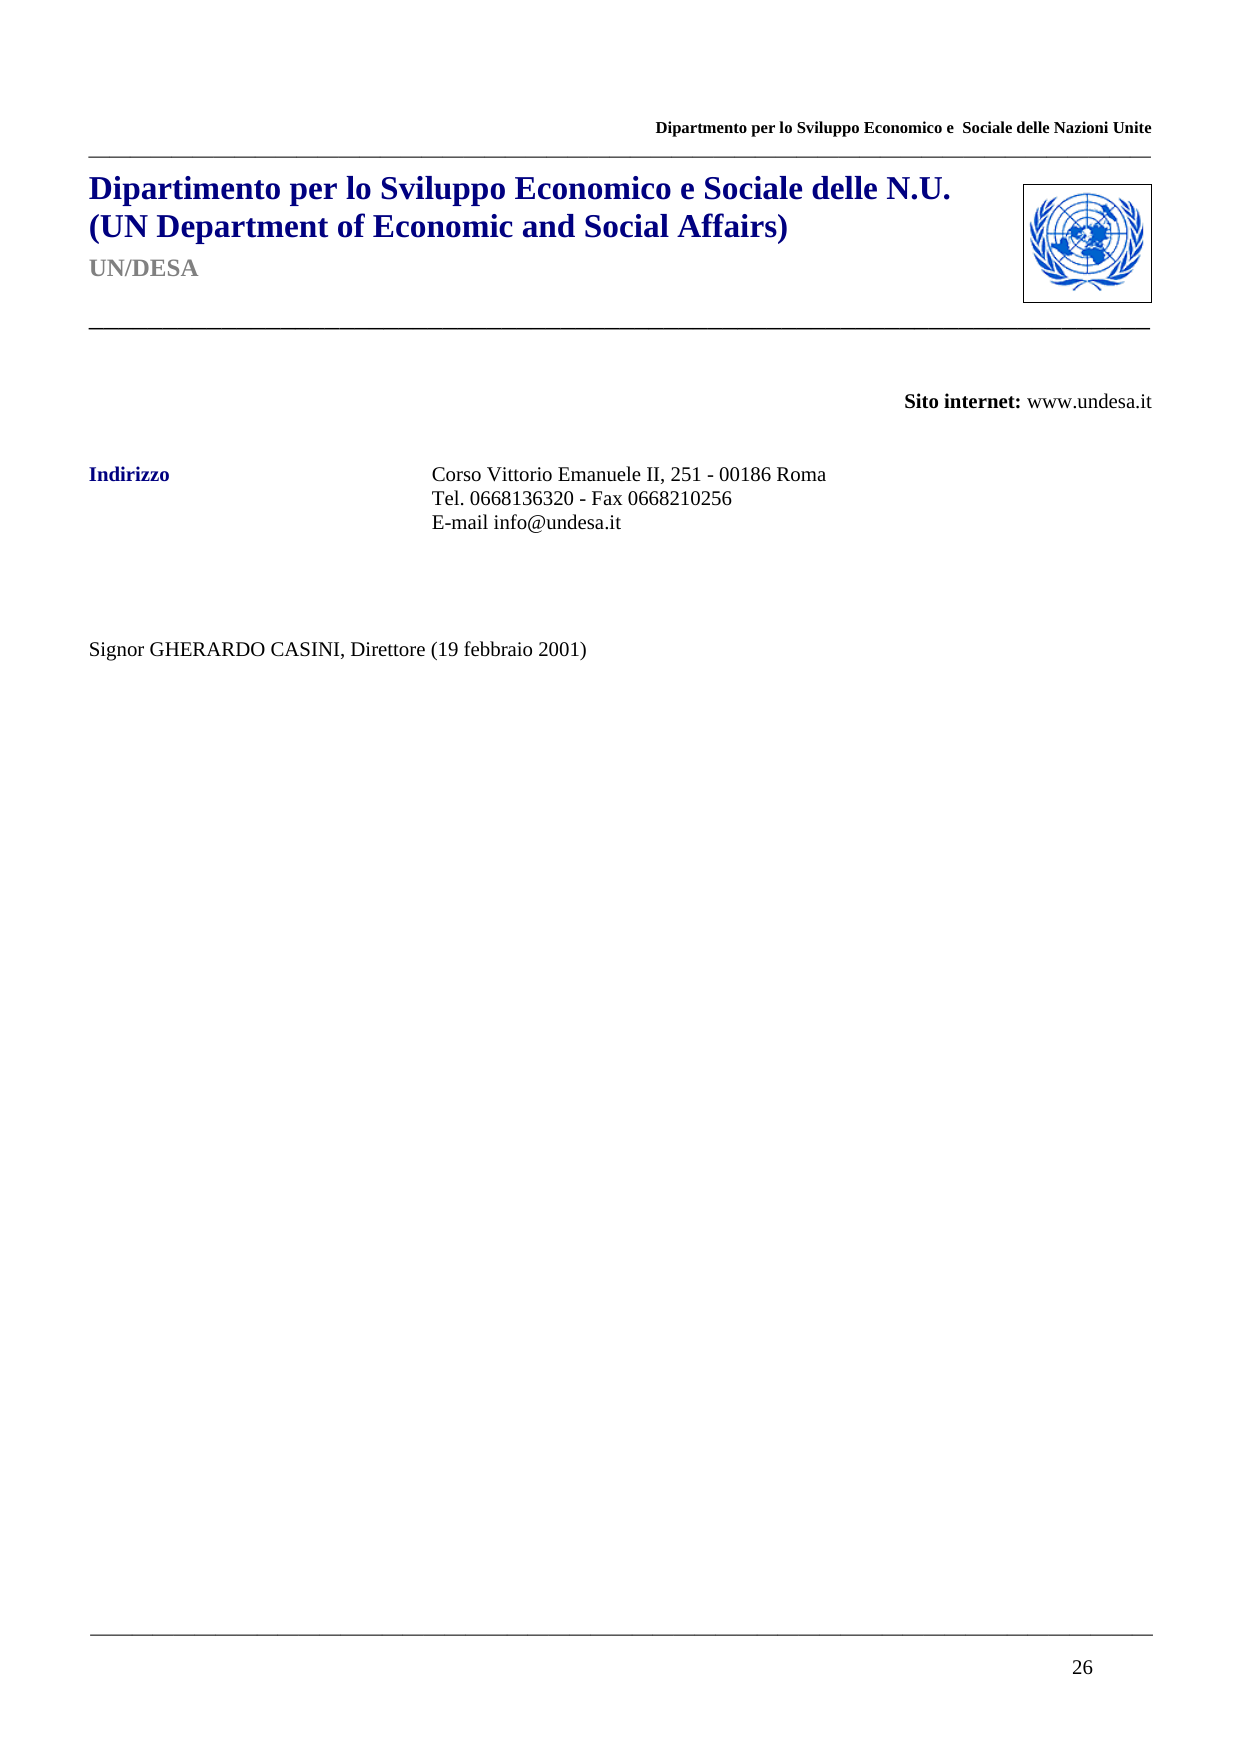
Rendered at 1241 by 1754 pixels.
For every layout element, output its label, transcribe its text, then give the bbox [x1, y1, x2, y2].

text (UN Department of Economic and Social Affairs) [89, 207, 1023, 245]
text E-mail info@undesa.it [89, 510, 1152, 534]
picture [1024, 185, 1151, 302]
subtitle Dipartimento per lo Sviluppo Economico e Sociale delle N.U. [89, 168, 1152, 207]
text Indirizzo Corso Vittorio Emanuele II, 251 - 00186 Roma [89, 462, 1152, 486]
text Dipartmento per lo Sviluppo Economico e Sociale delle Nazioni Unite [89, 118, 1152, 137]
text UN/DESA [89, 253, 1023, 282]
text Signor GHERARDO CASINI, Direttore (19 febbraio 2001) [89, 637, 1152, 661]
text Tel. 0668136320 - Fax 0668210256 [89, 486, 1152, 510]
text Sito internet: www.undesa.it [89, 389, 1152, 413]
text ──────────────────────────────────────────────────────────────────────── [89, 315, 1152, 339]
